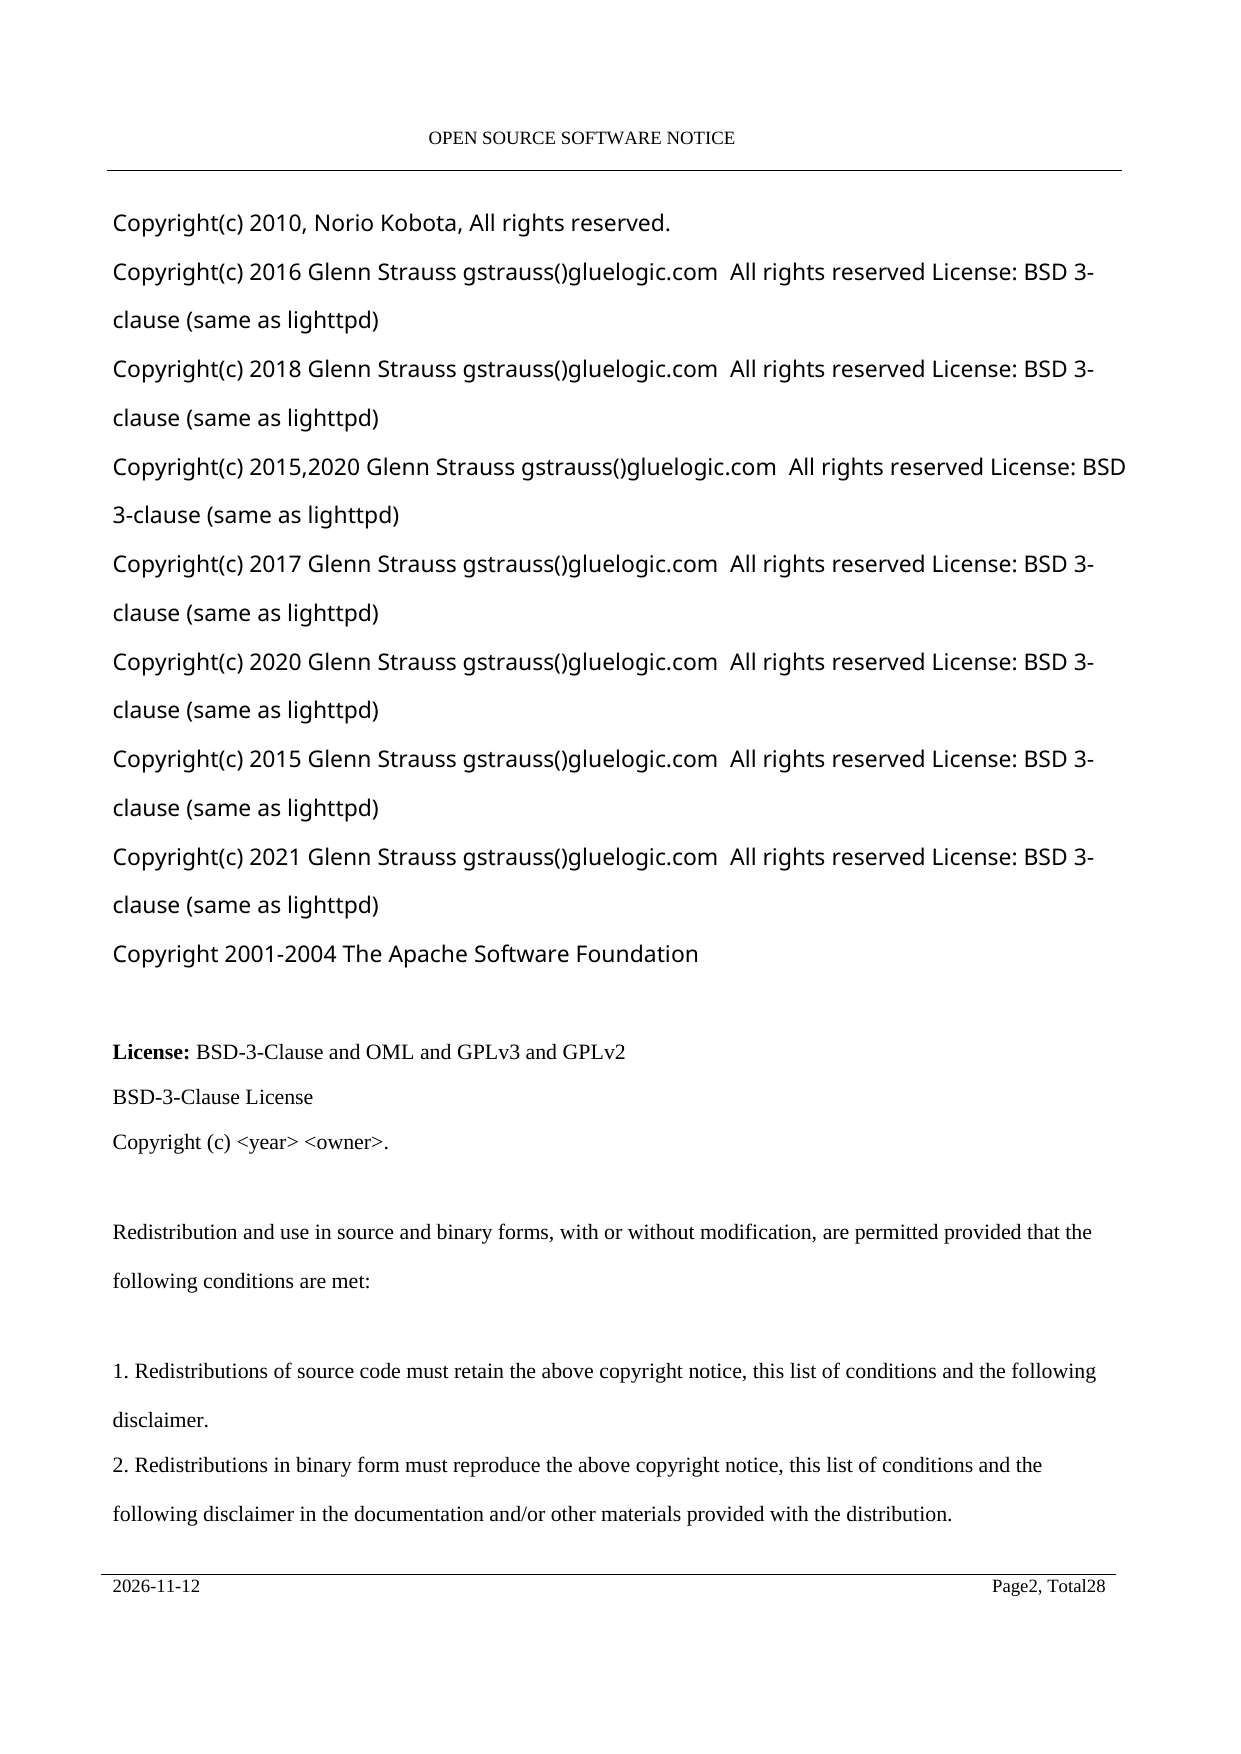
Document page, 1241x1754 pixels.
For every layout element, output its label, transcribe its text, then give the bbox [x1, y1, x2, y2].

text BSD-3-Clause License [112, 1080, 1128, 1113]
text 2. Redistributions in binary form must reproduce the above copyright notice, this list of conditions and the following disclaimer in the documentation and/or other materials provided with the distribution. [112, 1448, 1128, 1529]
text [112, 206, 1128, 1019]
text 1. Redistributions of source code must retain the above copyright notice, this list of conditions and the following disclaimer. [112, 1354, 1128, 1436]
text License: BSD-3-Clause and OML and GPLv3 and GPLv2 [112, 1035, 1128, 1068]
text Redistribution and use in source and binary forms, with or without modification, are permitted provided that the following conditions are met: [112, 1216, 1128, 1297]
text Copyright (c) <year> <owner>. [112, 1125, 1128, 1158]
